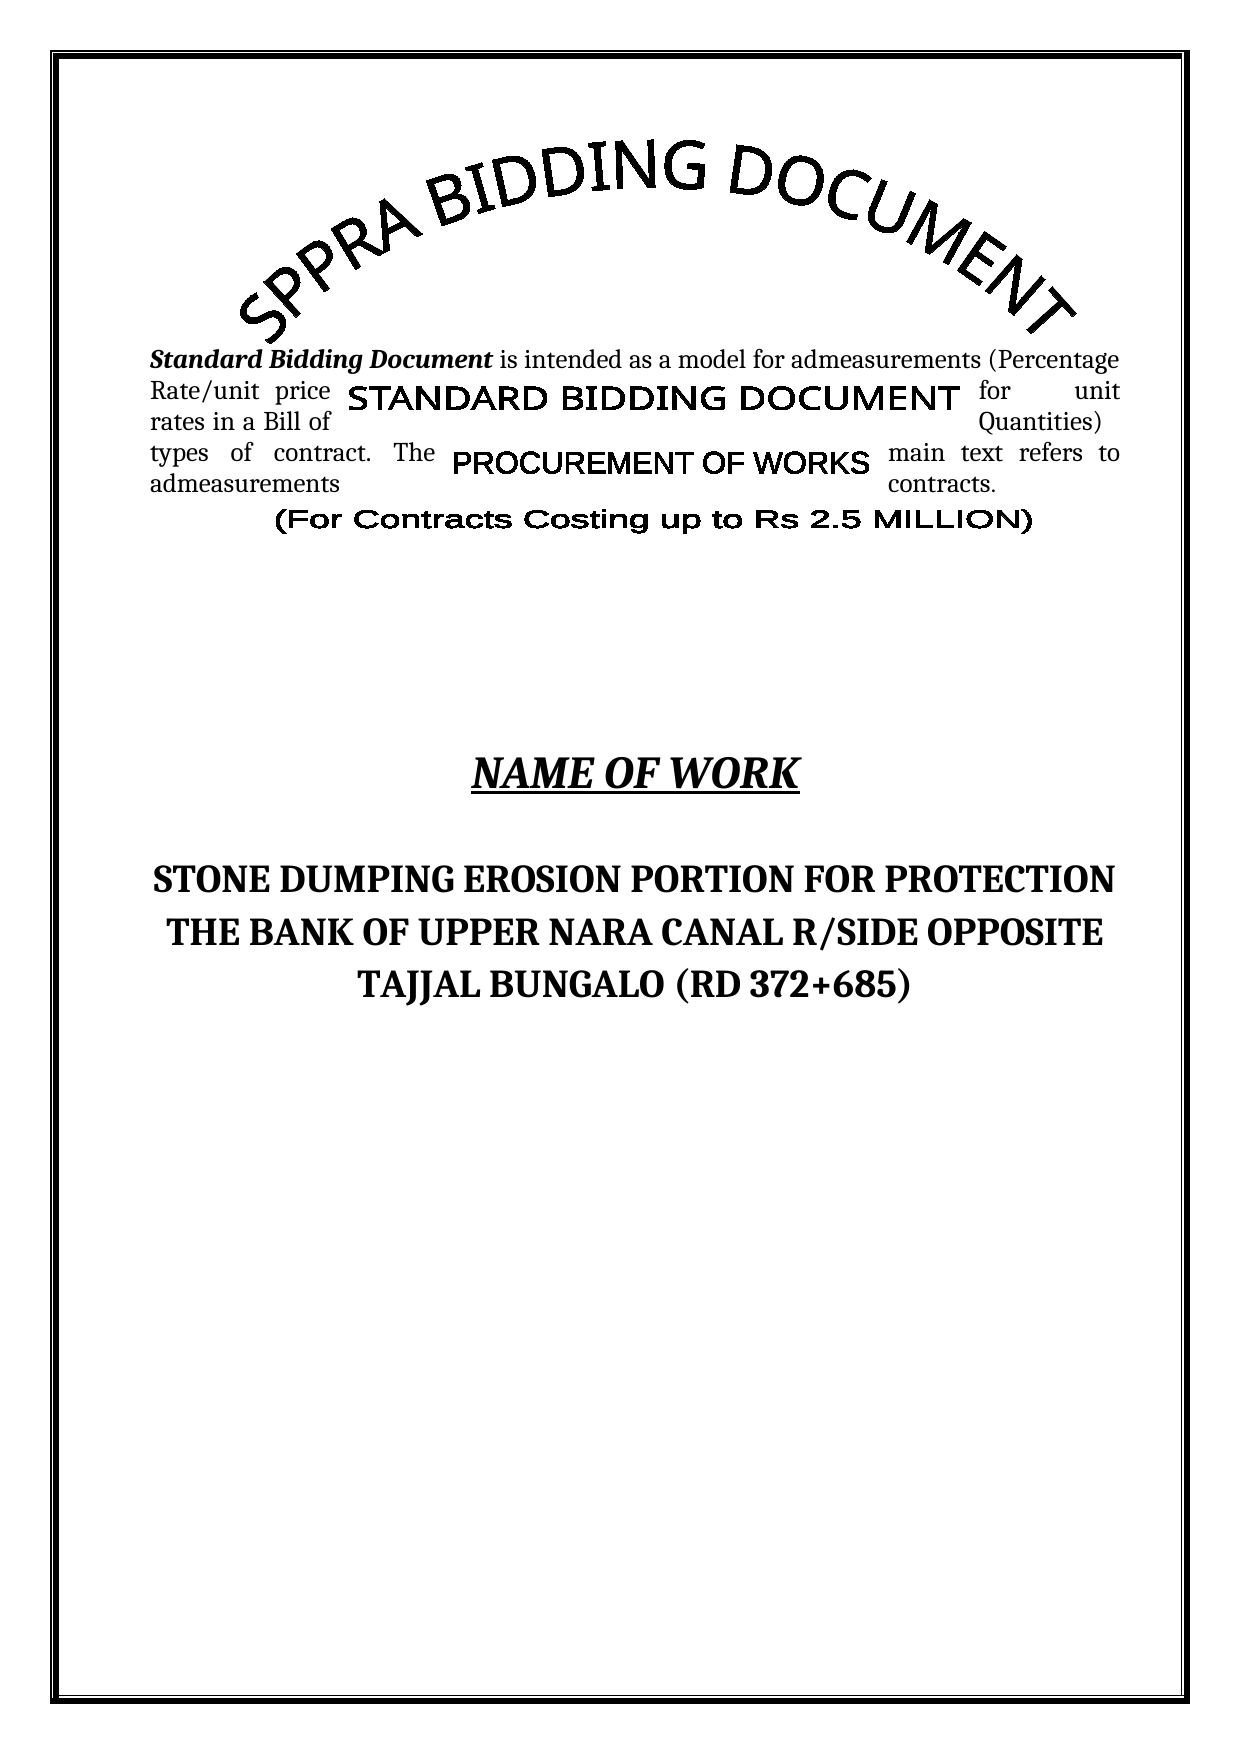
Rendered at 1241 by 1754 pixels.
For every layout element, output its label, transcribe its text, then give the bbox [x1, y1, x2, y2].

text Stone Dumping erosion portion for protection the bank of Upper Nara Canal R/Side opposite Tajjal Bungalo (RD 372+685) [150, 857, 1120, 1007]
text Name of work [150, 747, 1120, 800]
text Standard Bidding Document is intended as a model for admeasurements (Percentage Rate/unit price for unit rates in a Bill of Quantities) types of contract. The main text refers to admeasurements contracts. [150, 180, 1120, 500]
